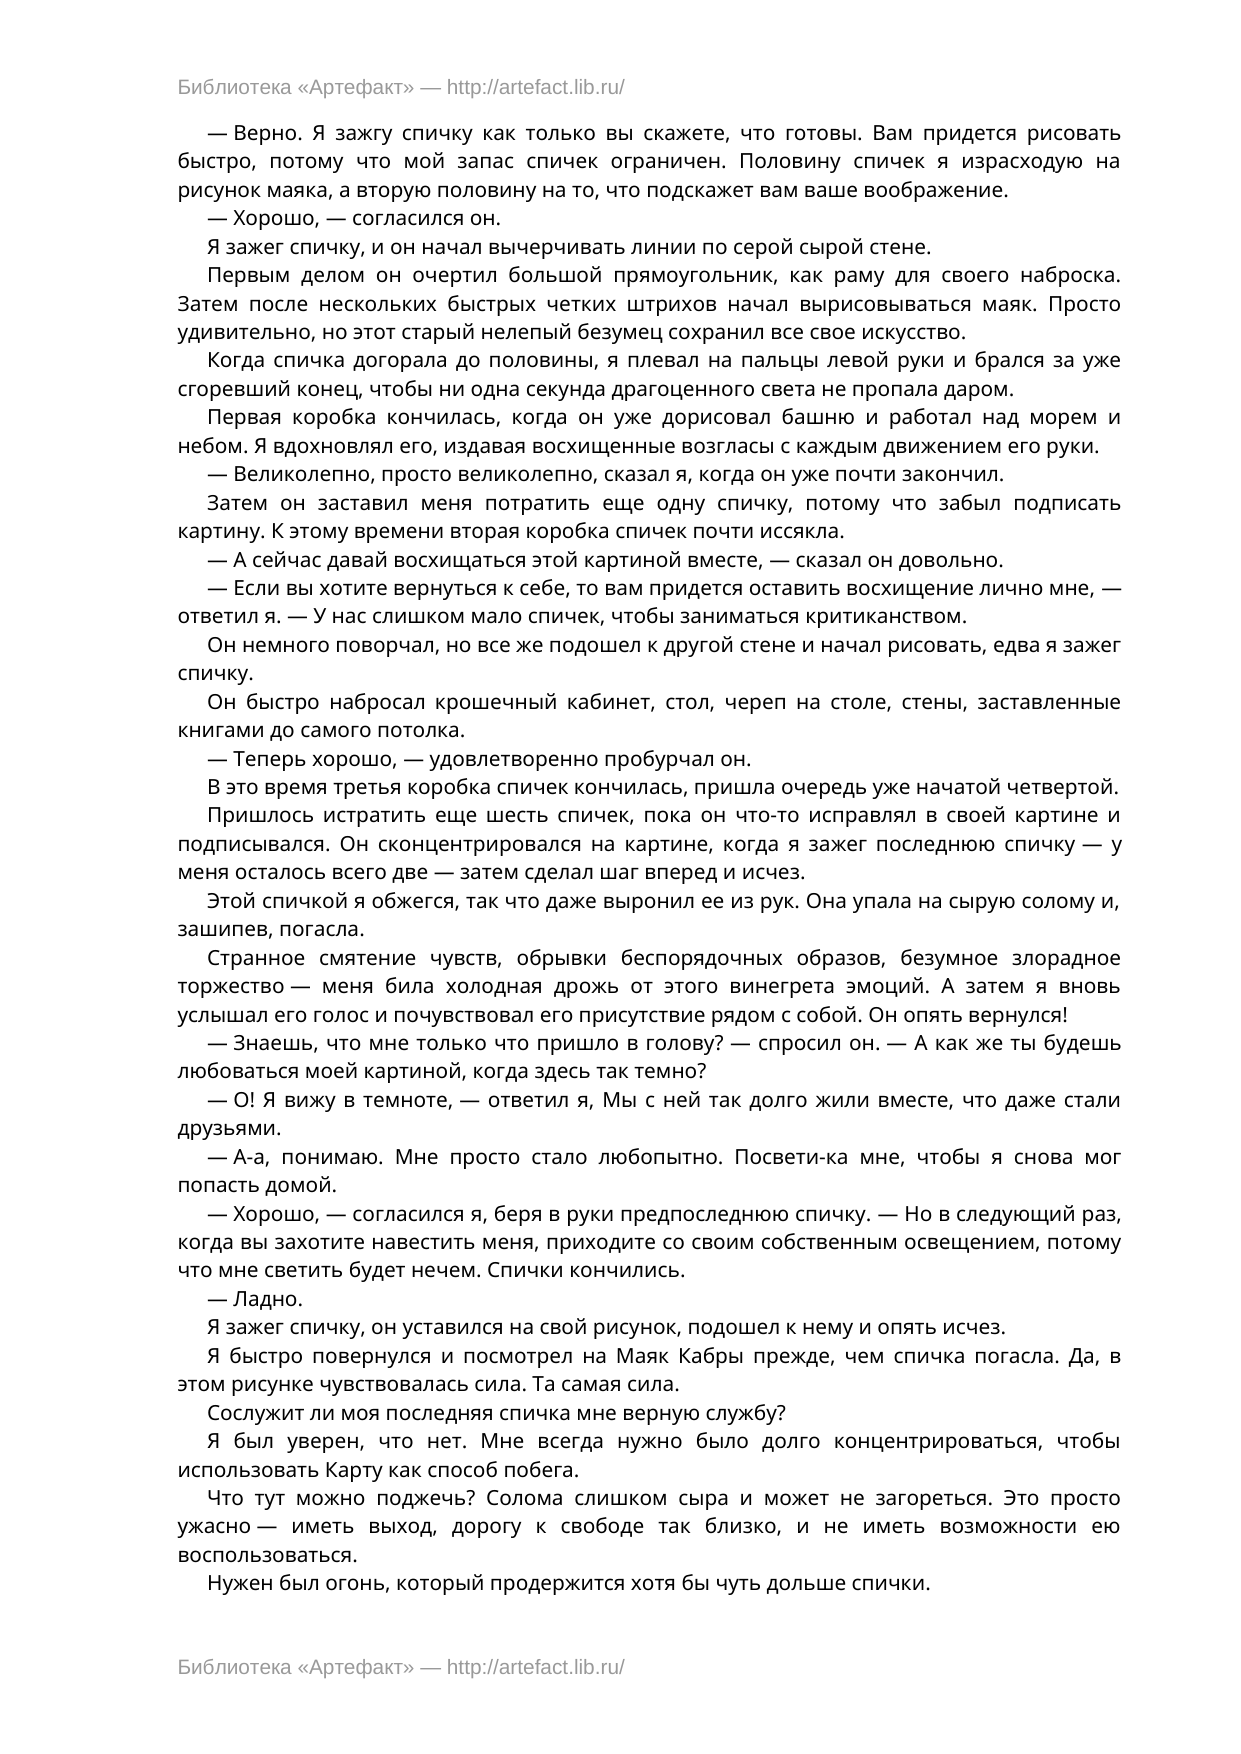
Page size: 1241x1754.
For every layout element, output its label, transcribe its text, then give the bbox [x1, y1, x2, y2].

text Первым делом он очертил большой прямоугольник, как раму для своего наброска. Затем после нескольких быстрых четких штрихов начал вырисовываться маяк. Просто удивительно, но этот старый нелепый безумец сохранил все свое искусство. [177, 260, 1122, 346]
text Я был уверен, что нет. Мне всегда нужно было долго концентрироваться, чтобы использовать Карту как способ побега. [177, 1426, 1122, 1483]
text — Теперь хорошо, — удовлетворенно пробурчал он. [177, 744, 1122, 772]
text Этой спичкой я обжегся, так что даже выронил ее из рук. Она упала на сырую солому и, зашипев, погасла. [177, 886, 1122, 943]
text Я зажег спичку, он уставился на свой рисунок, подошел к нему и опять исчез. [177, 1312, 1122, 1341]
text — Хорошо, — согласился я, беря в руки предпоследнюю спичку. — Но в следующий раз, когда вы захотите навестить меня, приходите со своим собственным освещением, потому что мне светить будет нечем. Спички кончились. [177, 1199, 1122, 1284]
text Что тут можно поджечь? Солома слишком сыра и может не загореться. Это просто ужасно — иметь выход, дорогу к свободе так близко, и не иметь возможности ею воспользоваться. [177, 1483, 1122, 1568]
text Он немного поворчал, но все же подошел к другой стене и начал рисовать, едва я зажег спичку. [177, 630, 1122, 687]
text — Ладно. [177, 1284, 1122, 1312]
text — О! Я вижу в темноте, — ответил я, Мы с ней так долго жили вместе, что даже стали друзьями. [177, 1085, 1122, 1142]
text — Великолепно, просто великолепно, сказал я, когда он уже почти закончил. [177, 459, 1122, 488]
text — Знаешь, что мне только что пришло в голову? — спросил он. — А как же ты будешь любоваться моей картиной, когда здесь так темно? [177, 1028, 1122, 1085]
text Я быстро повернулся и посмотрел на Маяк Кабры прежде, чем спичка погасла. Да, в этом рисунке чувствовалась сила. Та самая сила. [177, 1341, 1122, 1398]
text — Верно. Я зажгу спичку как только вы скажете, что готовы. Вам придется рисовать быстро, потому что мой запас спичек ограничен. Половину спичек я израсходую на рисунок маяка, а вторую половину на то, что подскажет вам ваше воображение. [177, 118, 1122, 203]
text Когда спичка догорала до половины, я плевал на пальцы левой руки и брался за уже сгоревший конец, чтобы ни одна секунда драгоценного света не пропала даром. [177, 346, 1122, 402]
text Затем он заставил меня потратить еще одну спичку, потому что забыл подписать картину. К этому времени вторая коробка спичек почти иссякла. [177, 488, 1122, 545]
text В это время третья коробка спичек кончилась, пришла очередь уже начатой четвертой. [177, 772, 1122, 801]
text Он быстро набросал крошечный кабинет, стол, череп на столе, стены, заставленные книгами до самого потолка. [177, 687, 1122, 744]
text — А-а, понимаю. Мне просто стало любопытно. Посвети-ка мне, чтобы я снова мог попасть домой. [177, 1142, 1122, 1199]
text — А сейчас давай восхищаться этой картиной вместе, — сказал он довольно. [177, 545, 1122, 573]
text Сослужит ли моя последняя спичка мне верную службу? [177, 1398, 1122, 1426]
text — Хорошо, — согласился он. [177, 203, 1122, 232]
text — Если вы хотите вернуться к себе, то вам придется оставить восхищение лично мне, — ответил я. — У нас слишком мало спичек, чтобы заниматься критиканством. [177, 573, 1122, 630]
text Я зажег спичку, и он начал вычерчивать линии по серой сырой стене. [177, 232, 1122, 260]
text Пришлось истратить еще шесть спичек, пока он что-то исправлял в своей картине и подписывался. Он сконцентрировался на картине, когда я зажег последнюю спичку — у меня осталось всего две — затем сделал шаг вперед и исчез. [177, 801, 1122, 886]
text Первая коробка кончилась, когда он уже дорисовал башню и работал над морем и небом. Я вдохновлял его, издавая восхищенные возгласы с каждым движением его руки. [177, 402, 1122, 459]
text Нужен был огонь, который продержится хотя бы чуть дольше спички. [177, 1568, 1122, 1597]
text Странное смятение чувств, обрывки беспорядочных образов, безумное злорадное торжество — меня била холодная дрожь от этого винегрета эмоций. А затем я вновь услышал его голос и почувствовал его присутствие рядом с собой. Он опять вернулся! [177, 943, 1122, 1028]
